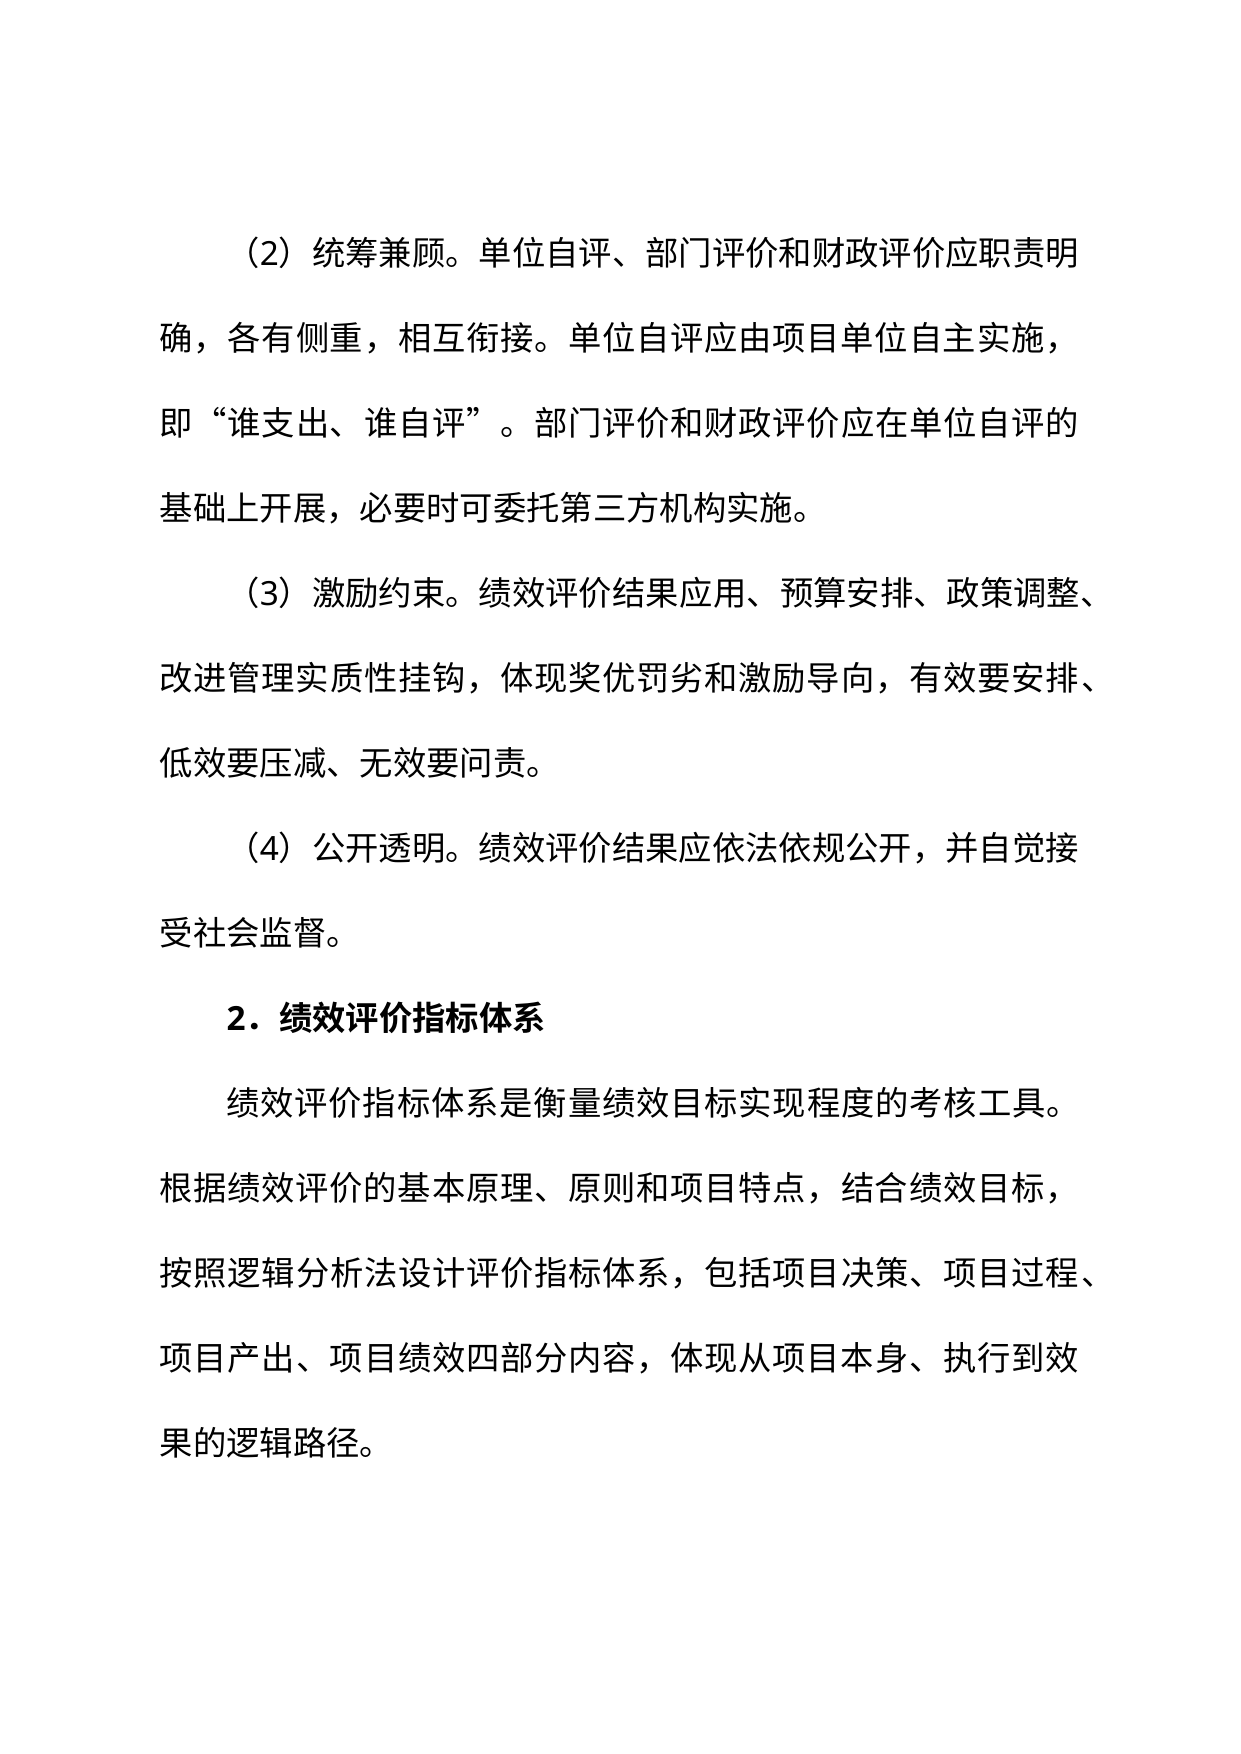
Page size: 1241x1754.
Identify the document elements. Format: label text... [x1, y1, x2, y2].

text （3）激励约束。绩效评价结果应用、预算安排、政策调整、改进管理实质性挂钩，体现奖优罚劣和激励导向，有效要安排、低效要压减、无效要问责。 [159, 549, 1081, 804]
text 绩效评价指标体系是衡量绩效目标实现程度的考核工具。根据绩效评价的基本原理、原则和项目特点，结合绩效目标，按照逻辑分析法设计评价指标体系，包括项目决策、项目过程、项目产出、项目绩效四部分内容，体现从项目本身、执行到效果的逻辑路径。 [159, 1059, 1085, 1548]
text （2）统筹兼顾。单位自评、部门评价和财政评价应职责明确，各有侧重，相互衔接。单位自评应由项目单位自主实施，即“谁支出、谁自评”。部门评价和财政评价应在单位自评的基础上开展，必要时可委托第三方机构实施。 [159, 209, 1081, 549]
text 2．绩效评价指标体系 [159, 974, 1081, 1059]
text （4）公开透明。绩效评价结果应依法依规公开，并自觉接受社会监督。 [159, 804, 1081, 974]
